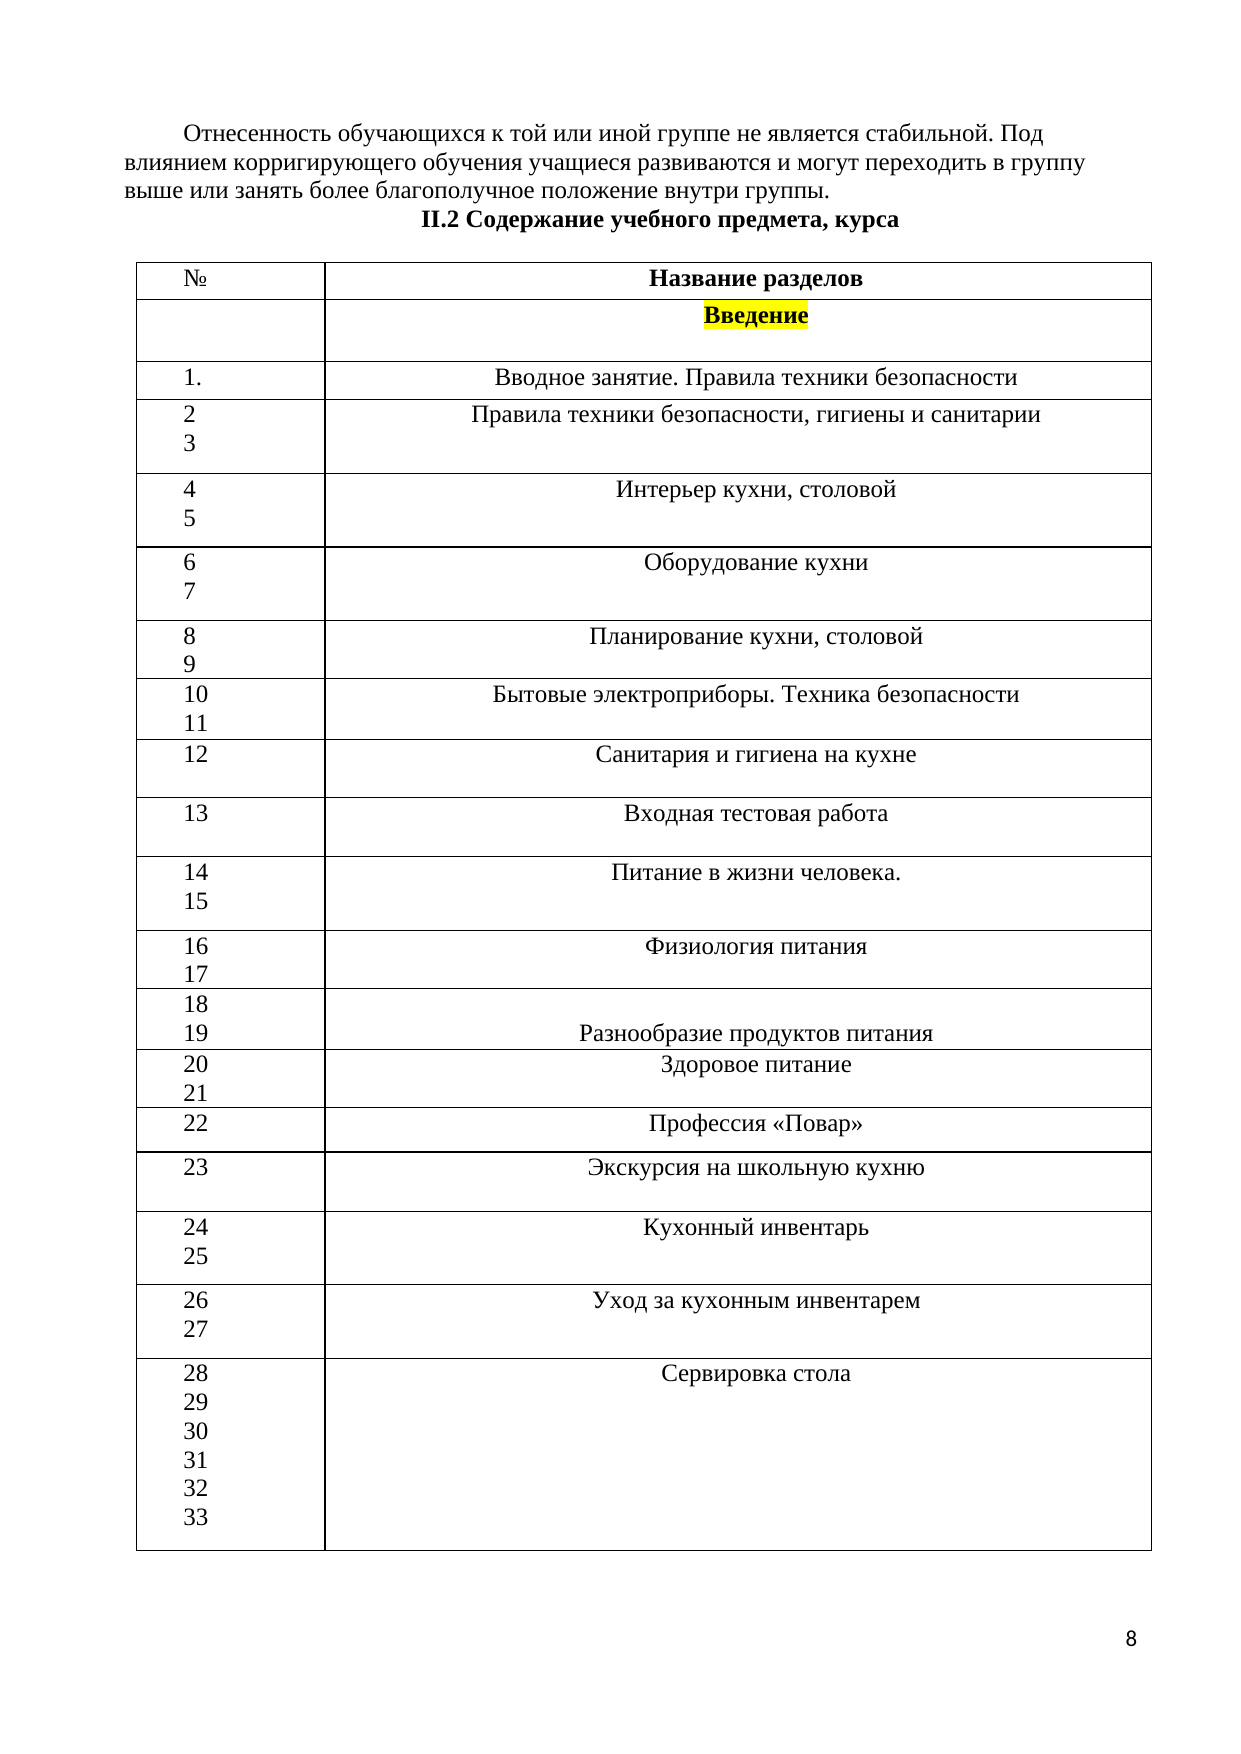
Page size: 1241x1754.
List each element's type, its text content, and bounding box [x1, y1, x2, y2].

table_cell Физиология питания [326, 931, 1151, 988]
table_cell Уход за кухонным инвентарем [326, 1285, 1151, 1357]
table_cell Экскурсия на школьную кухню [326, 1153, 1151, 1211]
table_cell 10 11 [137, 679, 324, 738]
table_cell 23 [137, 1153, 324, 1211]
table_cell 12 [137, 740, 324, 797]
table_cell Кухонный инвентарь [326, 1212, 1151, 1284]
table_cell [137, 300, 324, 361]
table_cell 2 3 [137, 400, 324, 473]
table_cell Сервировка стола [326, 1359, 1151, 1550]
table_cell Введение [326, 300, 1151, 361]
table_cell Правила техники безопасности, гигиены и санитарии [326, 400, 1151, 473]
table_cell Профессия «Повар» [326, 1108, 1151, 1151]
table_cell 20 21 [137, 1050, 324, 1107]
table_cell 1. [137, 362, 324, 398]
table_cell 4 5 [137, 474, 324, 546]
table_cell 6 7 [137, 548, 324, 620]
table_cell Здоровое питание [326, 1050, 1151, 1107]
text II.2 Содержание учебного предмета, курса [124, 204, 1137, 233]
table_cell Санитария и гигиена на кухне [326, 740, 1151, 797]
table_cell 22 [137, 1108, 324, 1151]
table_cell Питание в жизни человека. [326, 857, 1151, 930]
table_cell 28 29 30 31 32 33 [137, 1359, 324, 1550]
table_cell Вводное занятие. Правила техники безопасности [326, 362, 1151, 398]
table_cell 16 17 [137, 931, 324, 988]
table_cell Разнообразие продуктов питания [326, 989, 1151, 1048]
table_cell Интерьер кухни, столовой [326, 474, 1151, 546]
table_cell Планирование кухни, столовой [326, 621, 1151, 678]
text Отнесенность обучающихся к той или иной группе не является стабильной. Под влиянием корригирующего обучения учащиеся развиваются и могут переходить в группу выше или занять более благополучное положение внутри группы. [124, 118, 1137, 204]
table_cell Оборудование кухни [326, 548, 1151, 620]
table_cell Бытовые электроприборы. Техника безопасности [326, 679, 1151, 738]
table_cell 18 19 [137, 989, 324, 1048]
table_header № [137, 263, 324, 299]
table_header Название разделов [326, 263, 1151, 299]
table_cell 8 9 [137, 621, 324, 678]
table_cell 24 25 [137, 1212, 324, 1284]
table_cell 26 27 [137, 1285, 324, 1357]
table_cell Входная тестовая работа [326, 798, 1151, 856]
table_cell 13 [137, 798, 324, 856]
table_cell 14 15 [137, 857, 324, 930]
